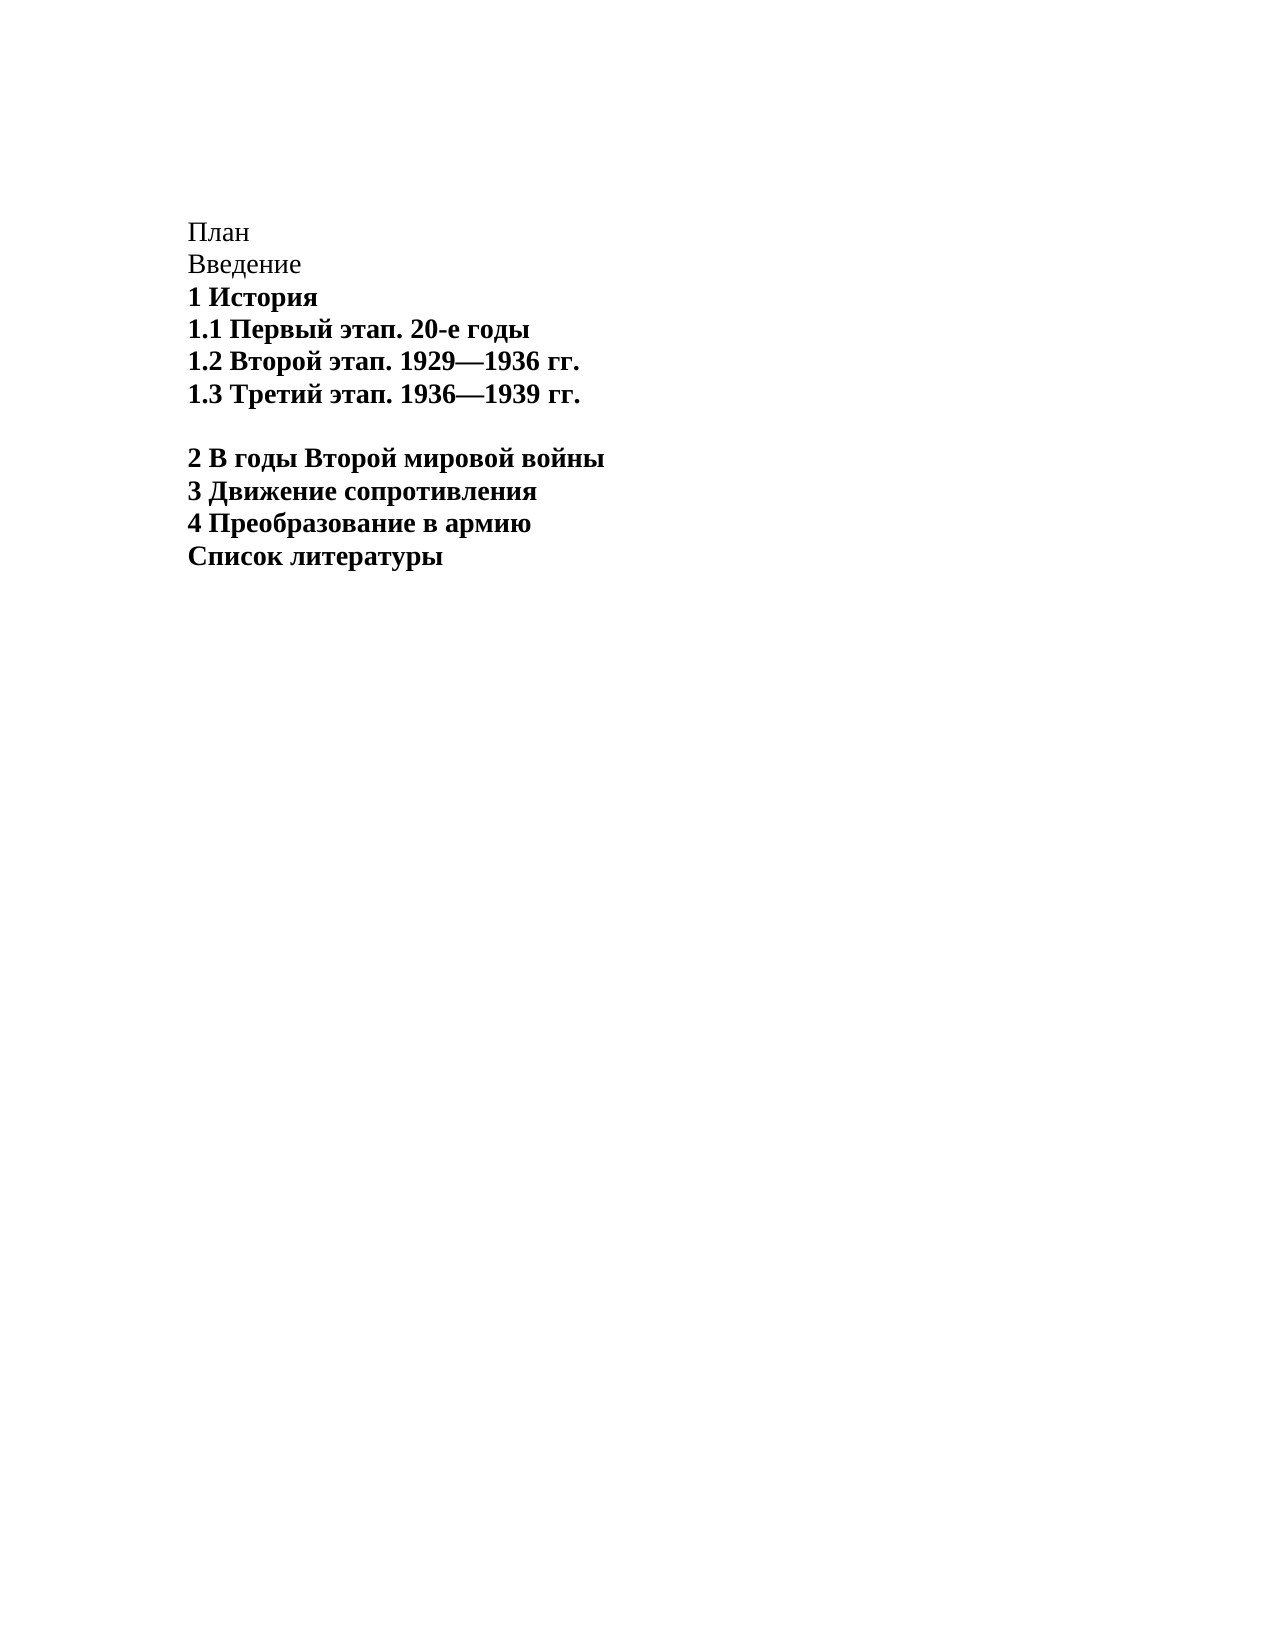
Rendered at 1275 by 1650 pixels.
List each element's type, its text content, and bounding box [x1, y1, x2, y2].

text План Введение 1 История 1.1 Первый этап. 20-е годы 1.2 Второй этап. 1929—1936 гг. 1.3 Третий этап. 1936—1939 гг. 2 В годы Второй мировой войны 3 Движение сопротивления 4 Преобразование в армию Список литературы [187, 150, 1087, 571]
